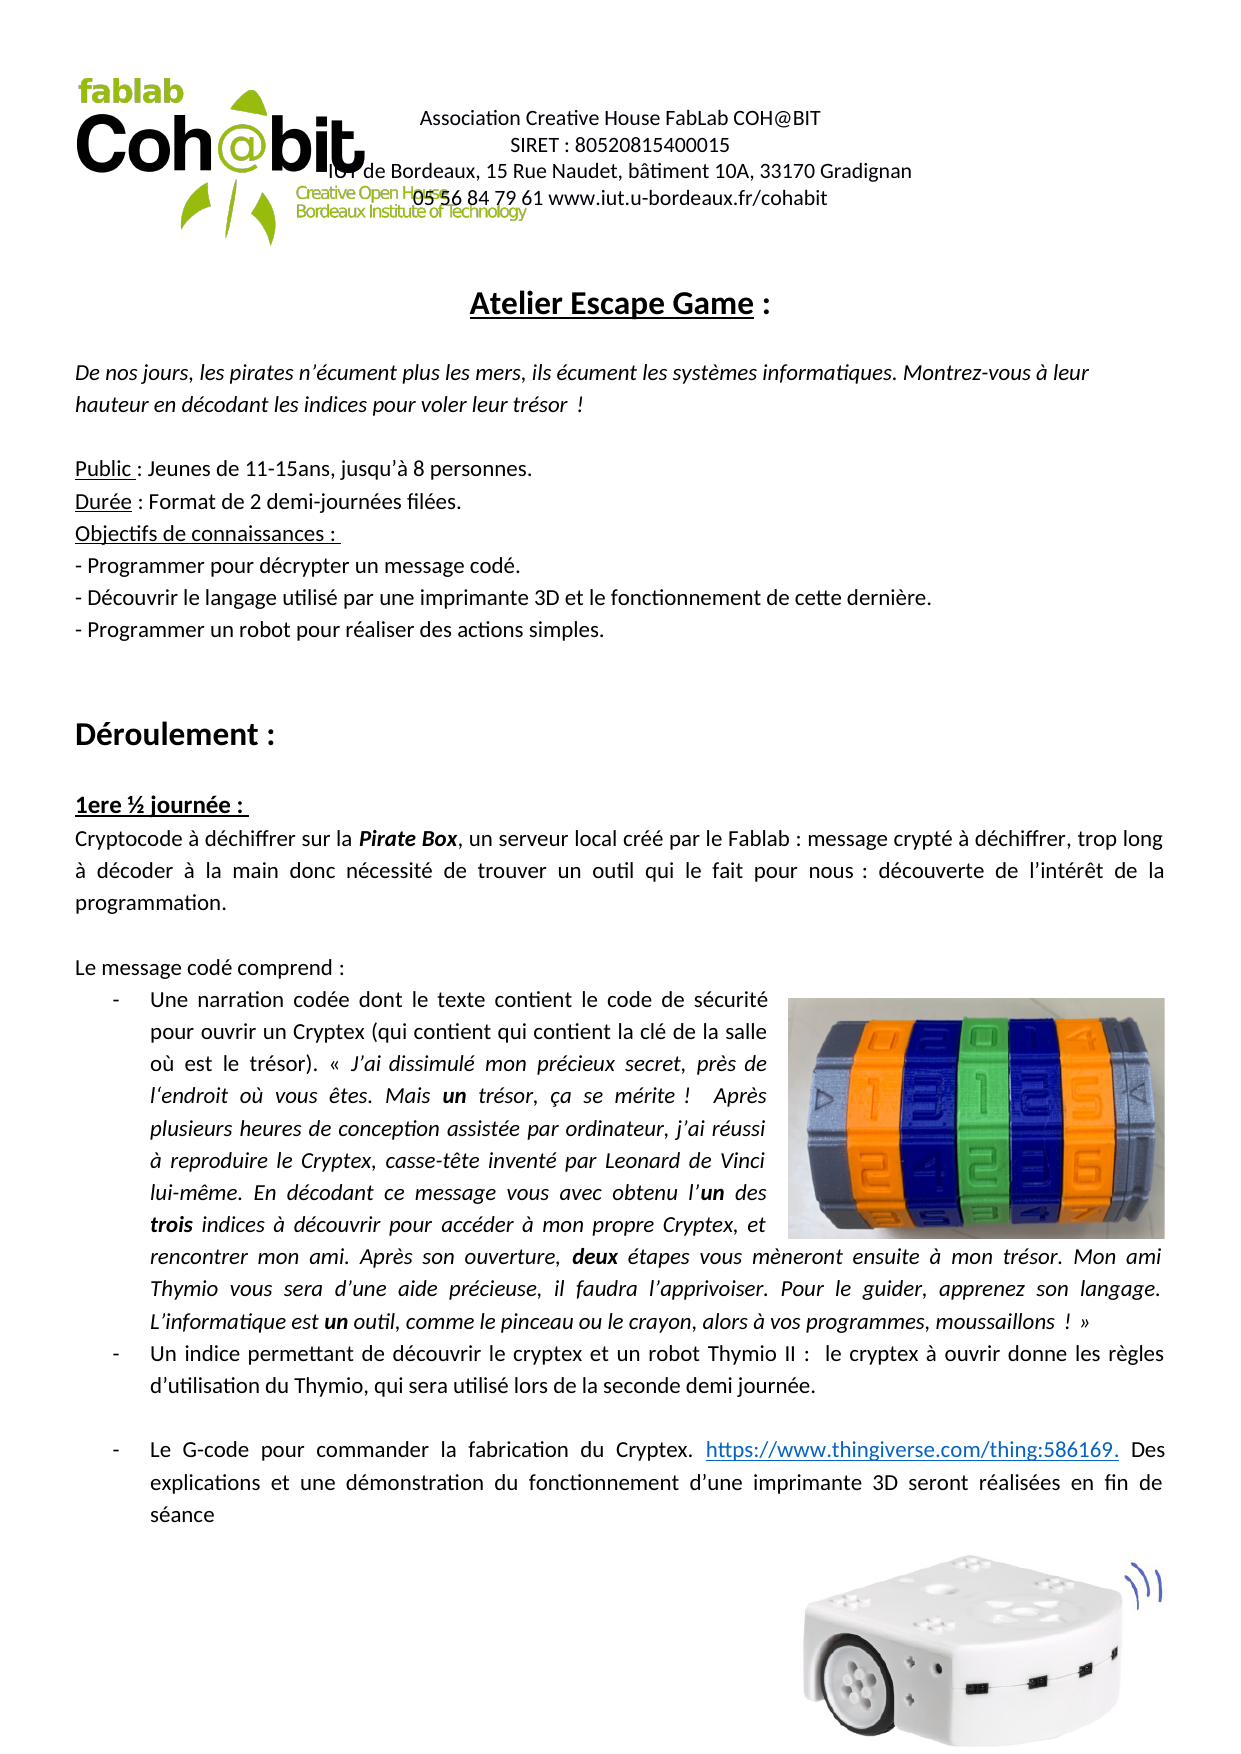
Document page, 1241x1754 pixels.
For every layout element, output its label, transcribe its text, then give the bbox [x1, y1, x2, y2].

text Objectifs de connaissances : [75, 519, 1165, 547]
text 1ere ½ journée : [75, 789, 1165, 819]
picture [797, 1540, 1169, 1754]
list Le G-code pour commander la fabrication du Cryptex. https://www.thingiverse.com/thing:586169. Des explications et une démonstration du fonctionnement d’une imprimante 3D seront réalisées en fin de séance [112, 1436, 1165, 1528]
text Cryptocode à déchiffrer sur la Pirate Box, un serveur local créé par le Fablab : message crypté à déchiffrer, trop long à décoder à la main donc nécessité de trouver un outil qui le fait pour nous : découverte de l’intérêt de la programmation. [75, 824, 1165, 916]
text - Programmer pour décrypter un message codé. [75, 551, 1165, 579]
list Une narration codée dont le texte contient le code de sécurité pour ouvrir un Cryptex (qui contient qui contient la clé de la salle où est le trésor). « J’ai dissimulé mon précieux secret, près de l‘endroit où vous êtes. Mais un trésor, ça se mérite ! Après plusieurs heures de conception assistée par ordinateur, j’ai réussi à reproduire le Cryptex, casse-tête inventé par Leonard de Vinci lui-même. En décodant ce message vous avec obtenu l’un des trois indices à découvrir pour accéder à mon propre Cryptex, et rencontrer mon ami. Après son ouverture, deux étapes vous mèneront ensuite à mon trésor. Mon ami Thymio vous sera d’une aide précieuse, il faudra l’apprivoiser. Pour le guider, apprenez son langage. L’informatique est un outil, comme le pinceau ou le crayon, alors à vos programmes, moussaillons ! » [112, 985, 1165, 1335]
text De nos jours, les pirates n’écument plus les mers, ils écument les systèmes informatiques. Montrez-vous à leur hauteur en décodant les indices pour voler leur trésor ! [75, 358, 1165, 418]
list Un indice permettant de découvrir le cryptex et un robot Thymio II : le cryptex à ouvrir donne les règles d’utilisation du Thymio, qui sera utilisé lors de la seconde demi journée. [112, 1339, 1165, 1399]
text Durée : Format de 2 demi-journées filées. [75, 487, 1165, 515]
text Atelier Escape Game : [75, 282, 1165, 323]
text - Programmer un robot pour réaliser des actions simples. [75, 616, 1165, 643]
text Déroulement : [75, 713, 1165, 754]
picture [76, 78, 527, 246]
text - Découvrir le langage utilisé par une imprimante 3D et le fonctionnement de cette dernière. [75, 583, 1165, 611]
text Public : Jeunes de 11-15ans, jusqu’à 8 personnes. [75, 454, 1165, 483]
text Le message codé comprend : [75, 953, 1165, 981]
picture [788, 998, 1165, 1239]
